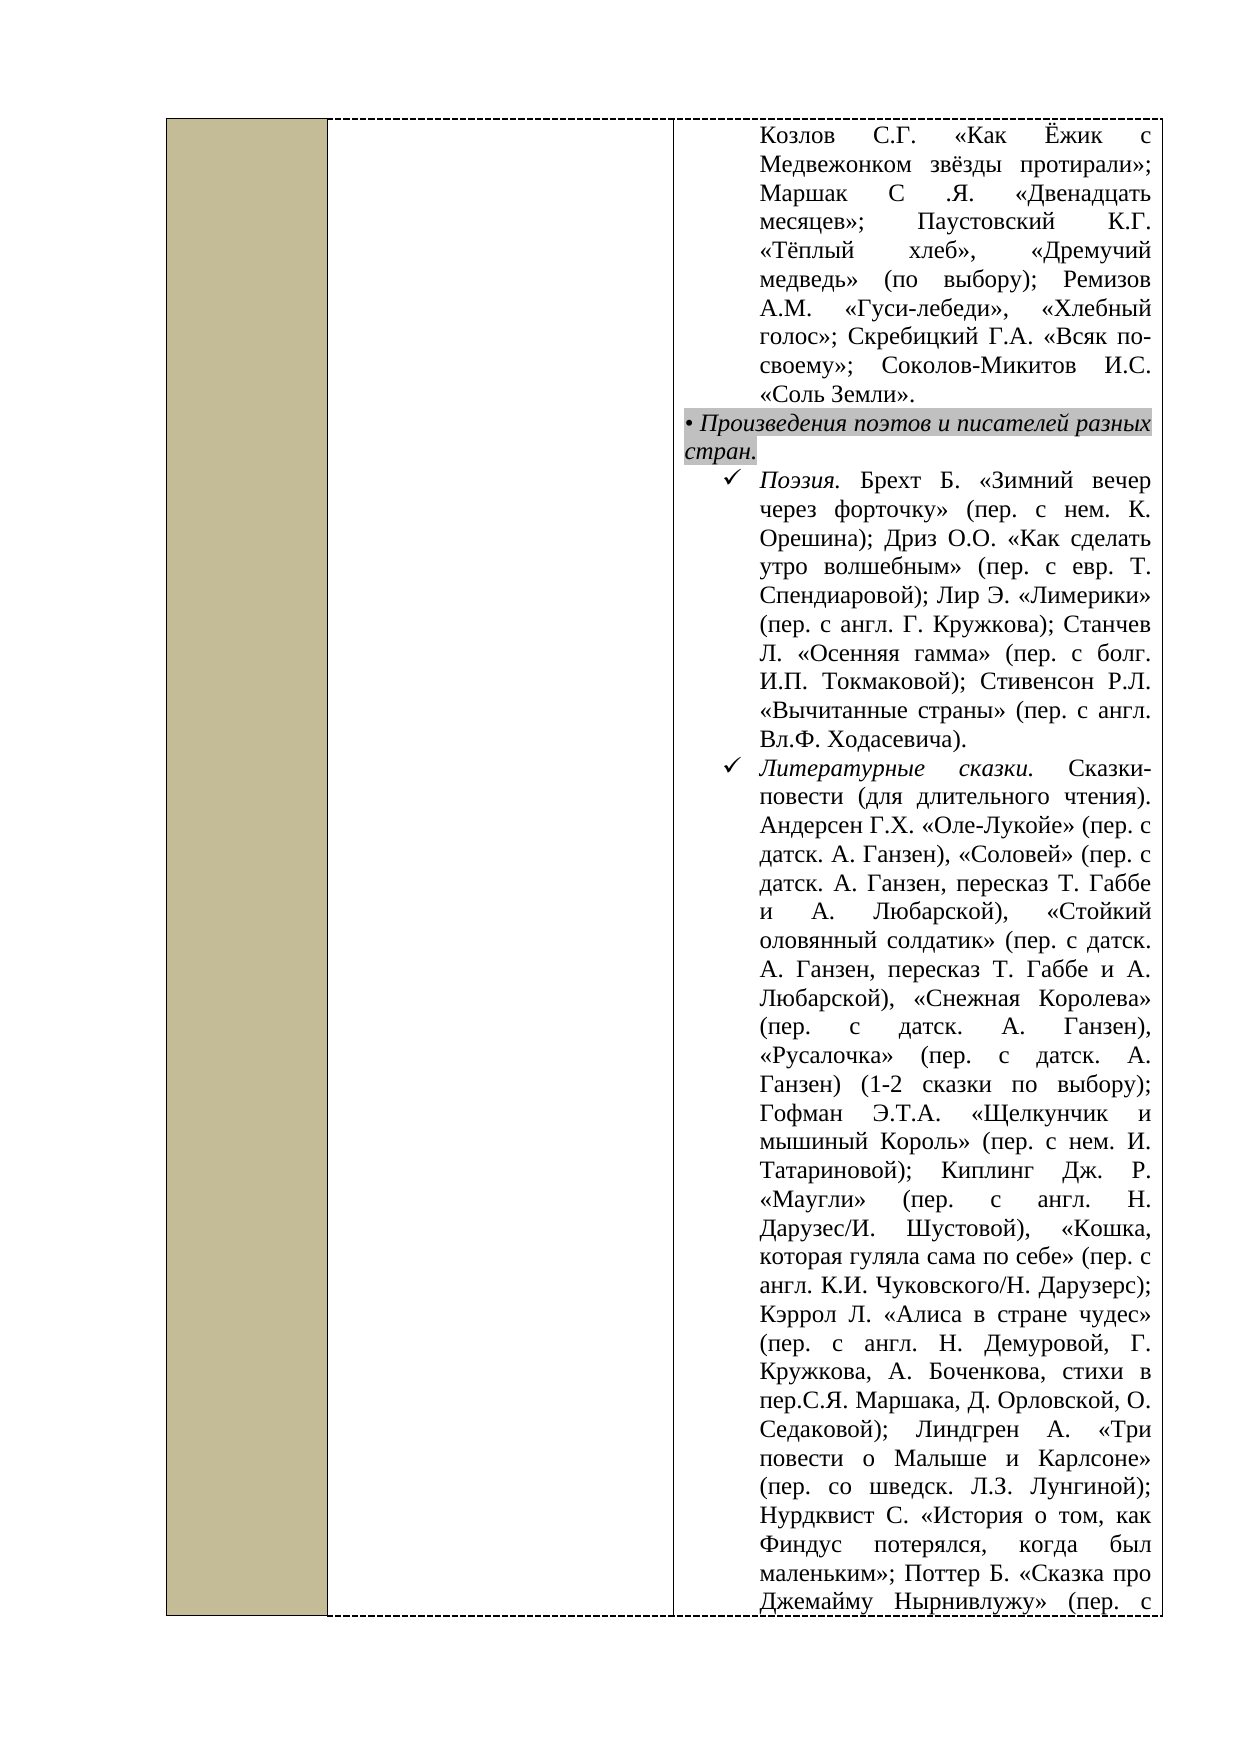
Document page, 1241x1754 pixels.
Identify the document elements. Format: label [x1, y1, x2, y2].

table_cell [674, 118, 1162, 1615]
table_cell [328, 118, 673, 1615]
